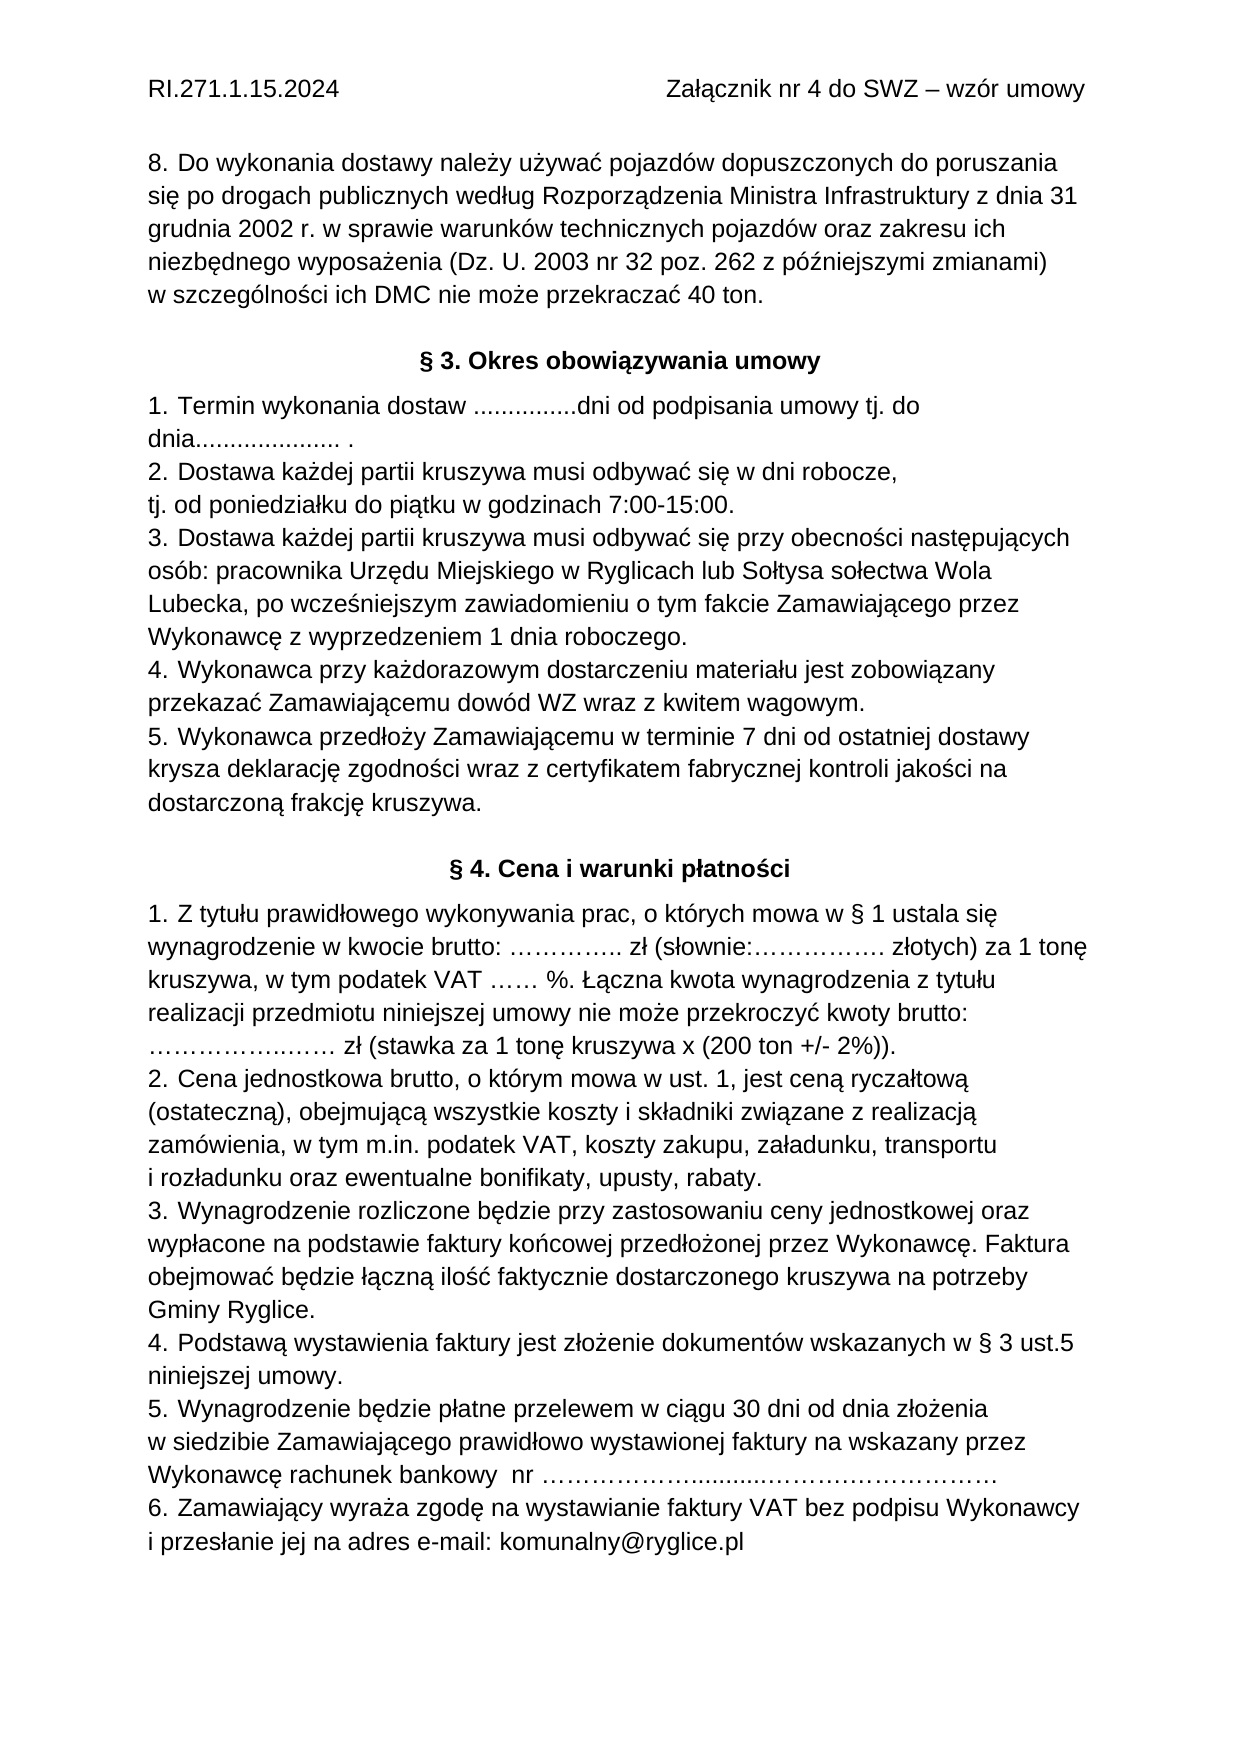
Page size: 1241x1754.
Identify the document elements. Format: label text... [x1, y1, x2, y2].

list Cena jednostkowa brutto, o którym mowa w ust. 1, jest ceną ryczałtową (ostateczną), obejmującą wszystkie koszty i składniki związane z realizacją zamówienia, w tym m.in. podatek VAT, koszty zakupu, załadunku, transportu i rozładunku oraz ewentualne bonifikaty, upusty, rabaty. [148, 1064, 1093, 1192]
list Wykonawca przedłoży Zamawiającemu w terminie 7 dni od ostatniej dostawy krysza deklarację zgodności wraz z certyfikatem fabrycznej kontroli jakości na dostarczoną frakcję kruszywa. [148, 721, 1093, 816]
list Wynagrodzenie będzie płatne przelewem w ciągu 30 dni od dnia złożenia w siedzibie Zamawiającego prawidłowo wystawionej faktury na wskazany przez Wykonawcę rachunek bankowy nr ………………...........……….……………… [148, 1394, 1093, 1489]
list Wykonawca przy każdorazowym dostarczeniu materiału jest zobowiązany przekazać Zamawiającemu dowód WZ wraz z kwitem wagowym. [148, 655, 1093, 717]
list Dostawa każdej partii kruszywa musi odbywać się przy obecności następujących osób: pracownika Urzędu Miejskiego w Ryglicach lub Sołtysa sołectwa Wola Lubecka, po wcześniejszym zawiadomieniu o tym fakcie Zamawiającego przez Wykonawcę z wyprzedzeniem 1 dnia roboczego. [148, 523, 1093, 651]
text § 3. Okres obowiązywania umowy [148, 346, 1093, 374]
list Podstawą wystawienia faktury jest złożenie dokumentów wskazanych w § 3 ust.5 niniejszej umowy. [148, 1328, 1093, 1390]
list Do wykonania dostawy należy używać pojazdów dopuszczonych do poruszania się po drogach publicznych według Rozporządzenia Ministra Infrastruktury z dnia 31 grudnia 2002 r. w sprawie warunków technicznych pojazdów oraz zakresu ich niezbędnego wyposażenia (Dz. U. 2003 nr 32 poz. 262 z późniejszymi zmianami) w szczególności ich DMC nie może przekraczać 40 ton. [148, 148, 1093, 308]
list Termin wykonania dostaw ...............dni od podpisania umowy tj. do dnia..................... . [148, 391, 1093, 453]
list Zamawiający wyraża zgodę na wystawianie faktury VAT bez podpisu Wykonawcy i przesłanie jej na adres e-mail: komunalny@ryglice.pl [148, 1493, 1093, 1555]
list Z tytułu prawidłowego wykonywania prac, o których mowa w § 1 ustala się wynagrodzenie w kwocie brutto: ………….. zł (słownie:……………. złotych) za 1 tonę kruszywa, w tym podatek VAT …… %. Łączna kwota wynagrodzenia z tytułu realizacji przedmiotu niniejszej umowy nie może przekroczyć kwoty brutto: ……………..…… zł (stawka za 1 tonę kruszywa x (200 ton +/- 2%)). [148, 899, 1093, 1060]
list Wynagrodzenie rozliczone będzie przy zastosowaniu ceny jednostkowej oraz wypłacone na podstawie faktury końcowej przedłożonej przez Wykonawcę. Faktura obejmować będzie łączną ilość faktycznie dostarczonego kruszywa na potrzeby Gminy Ryglice. [148, 1196, 1093, 1324]
list Dostawa każdej partii kruszywa musi odbywać się w dni robocze, tj. od poniedziałku do piątku w godzinach 7:00-15:00. [148, 457, 1093, 519]
text § 4. Cena i warunki płatności [148, 853, 1093, 882]
